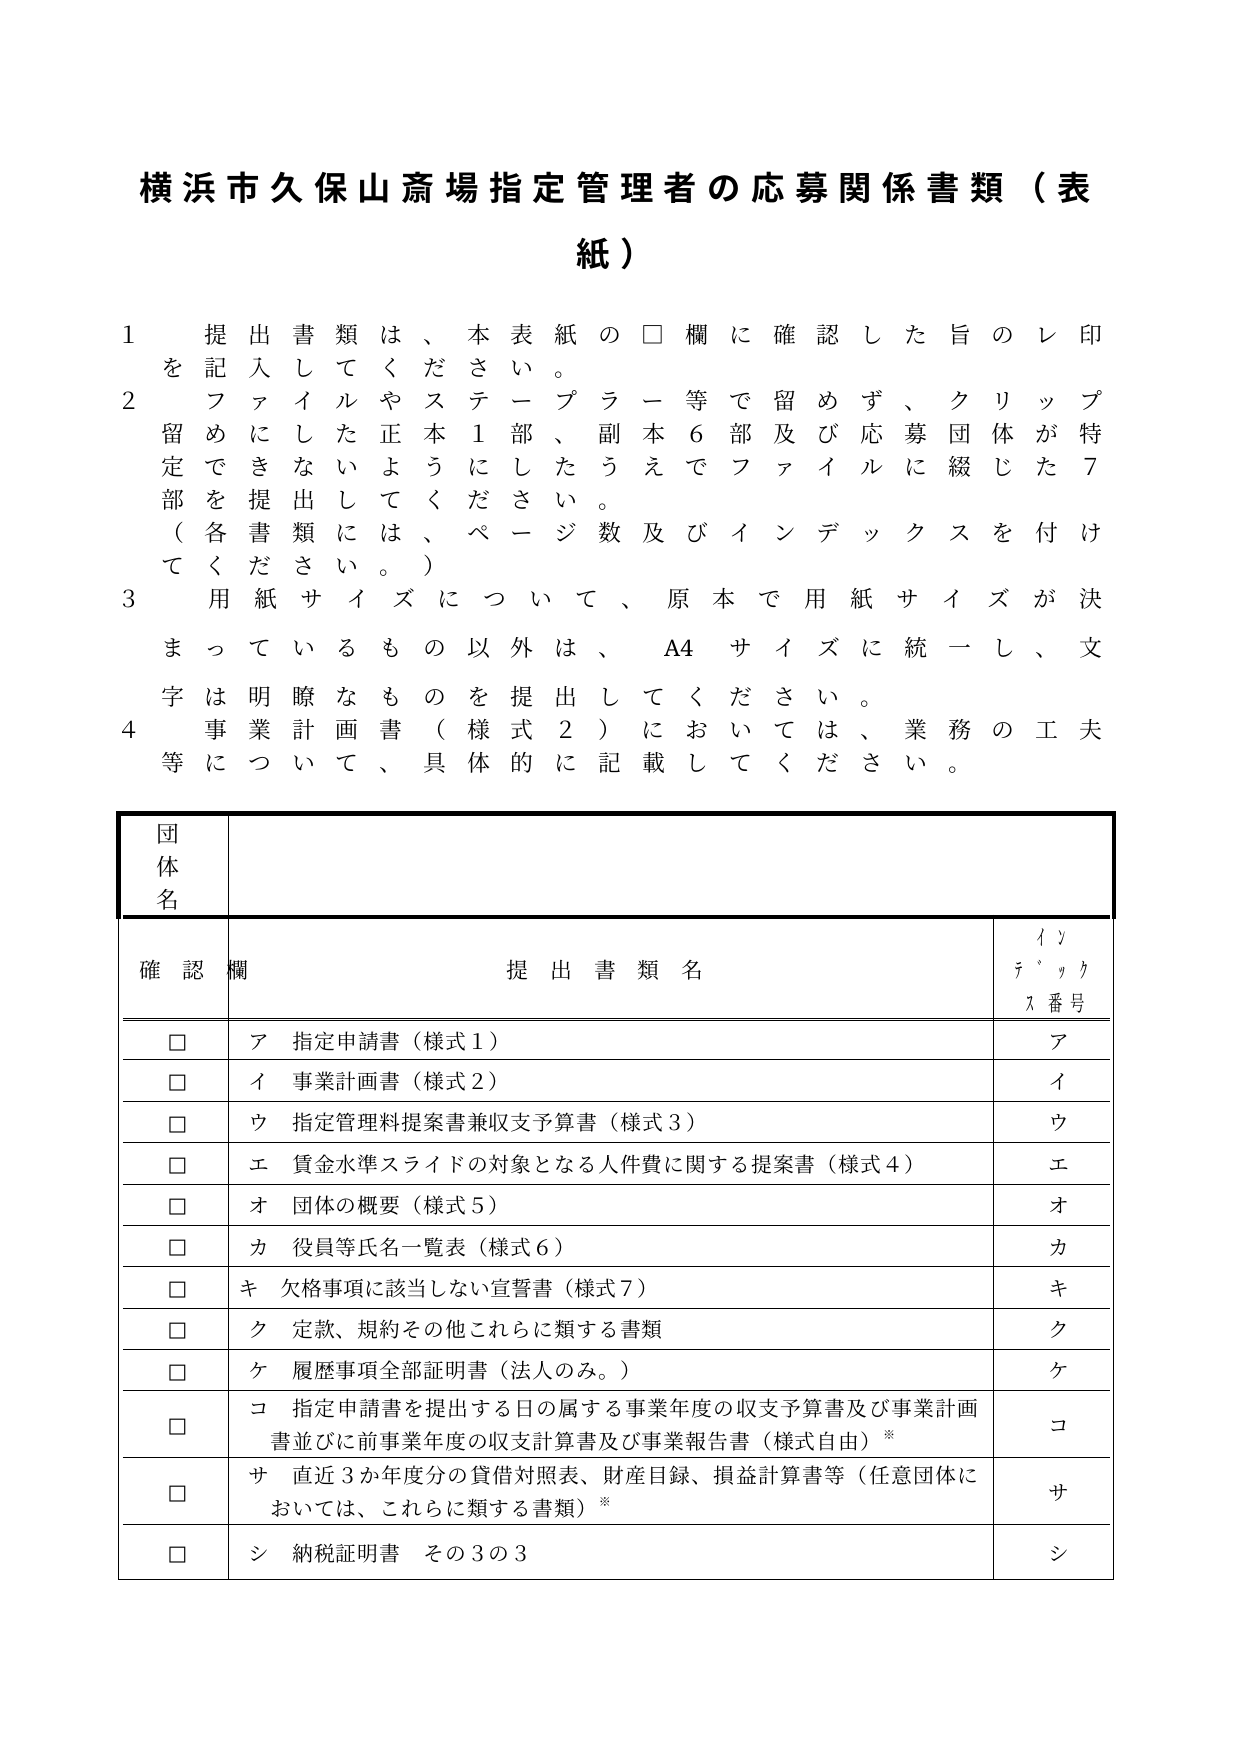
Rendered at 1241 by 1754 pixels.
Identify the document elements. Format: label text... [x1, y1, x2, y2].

table_cell シ [994, 1524, 1113, 1579]
table_cell □ [119, 1524, 228, 1579]
table_cell □ [119, 1142, 228, 1183]
table_cell ケ 履歴事項全部証明書（法人のみ。） [229, 1350, 993, 1390]
table_header 団体名 [121, 816, 228, 914]
table_cell □ [119, 1184, 228, 1225]
table_cell キ [994, 1266, 1113, 1307]
table_cell □ [119, 1308, 228, 1349]
text ４ 事業計画書（様式２）においては、業務の工夫等について、具体的に記載してください。 [117, 712, 1123, 778]
table_cell ウ [994, 1101, 1113, 1142]
table_cell コ [994, 1390, 1113, 1457]
table_cell □ [119, 1390, 228, 1457]
table_cell 確認欄 [119, 915, 228, 1018]
table_cell □ [119, 1018, 228, 1059]
table_cell オ 団体の概要（様式５） [229, 1185, 993, 1225]
table_cell サ [994, 1457, 1113, 1524]
table_header [229, 816, 1112, 914]
text ３ 用紙サイズについて、原本で用紙サイズが決まっているもの以外は、A4サイズに統一し、文字は明瞭なものを提出してください。 [117, 581, 1123, 712]
table_cell 提出書類名 [229, 919, 993, 1018]
table_cell ア [994, 1018, 1113, 1059]
table_cell □ [119, 1101, 228, 1142]
table_cell サ 直近３か年度分の貸借対照表、財産目録、損益計算書等（任意団体においては、これらに類する書類）※ [229, 1458, 993, 1524]
table_cell □ [119, 1225, 228, 1266]
table_cell シ 納税証明書 その３の３ [229, 1525, 993, 1579]
table_cell □ [119, 1349, 228, 1390]
table_cell エ [994, 1142, 1113, 1183]
table_cell ア 指定申請書（様式１） [229, 1021, 993, 1059]
table_cell カ 役員等氏名一覧表（様式６） [229, 1226, 993, 1266]
table_cell □ [119, 1266, 228, 1307]
table_cell キ 欠格事項に該当しない宣誓書（様式７） [229, 1267, 993, 1307]
table_cell ケ [994, 1349, 1113, 1390]
table_cell イ 事業計画書（様式２） [229, 1060, 993, 1101]
table_cell ウ 指定管理料提案書兼収支予算書（様式３） [229, 1102, 993, 1142]
table_cell □ [119, 1457, 228, 1524]
text （各書類には、ページ数及びインデックスを付けてください。） [139, 515, 1123, 581]
table_cell ｲﾝﾃﾞｯｸｽ番号 [994, 915, 1113, 1018]
text ２ ファイルやステープラー等で留めず、クリップ留めにした正本１部、副本６部及び応募団体が特定できないようにしたうえでファイルに綴じた７部を提出してください。 [117, 383, 1123, 515]
table_cell エ 賃金水準スライドの対象となる人件費に関する提案書（様式４） [229, 1143, 993, 1183]
text １ 提出書類は、本表紙の□欄に確認した旨のレ印を記入してください。 [117, 317, 1123, 383]
table_cell イ [994, 1059, 1113, 1101]
table_cell ク 定款、規約その他これらに類する書類 [229, 1309, 993, 1349]
table_cell ク [994, 1308, 1113, 1349]
table_cell コ 指定申請書を提出する日の属する事業年度の収支予算書及び事業計画書並びに前事業年度の収支計算書及び事業報告書（様式自由）※ [229, 1391, 993, 1457]
table_cell カ [994, 1225, 1113, 1266]
table_cell □ [119, 1059, 228, 1101]
text 横浜市久保山斎場指定管理者の応募関係書類（表紙） [117, 153, 1123, 284]
table_cell オ [994, 1184, 1113, 1225]
